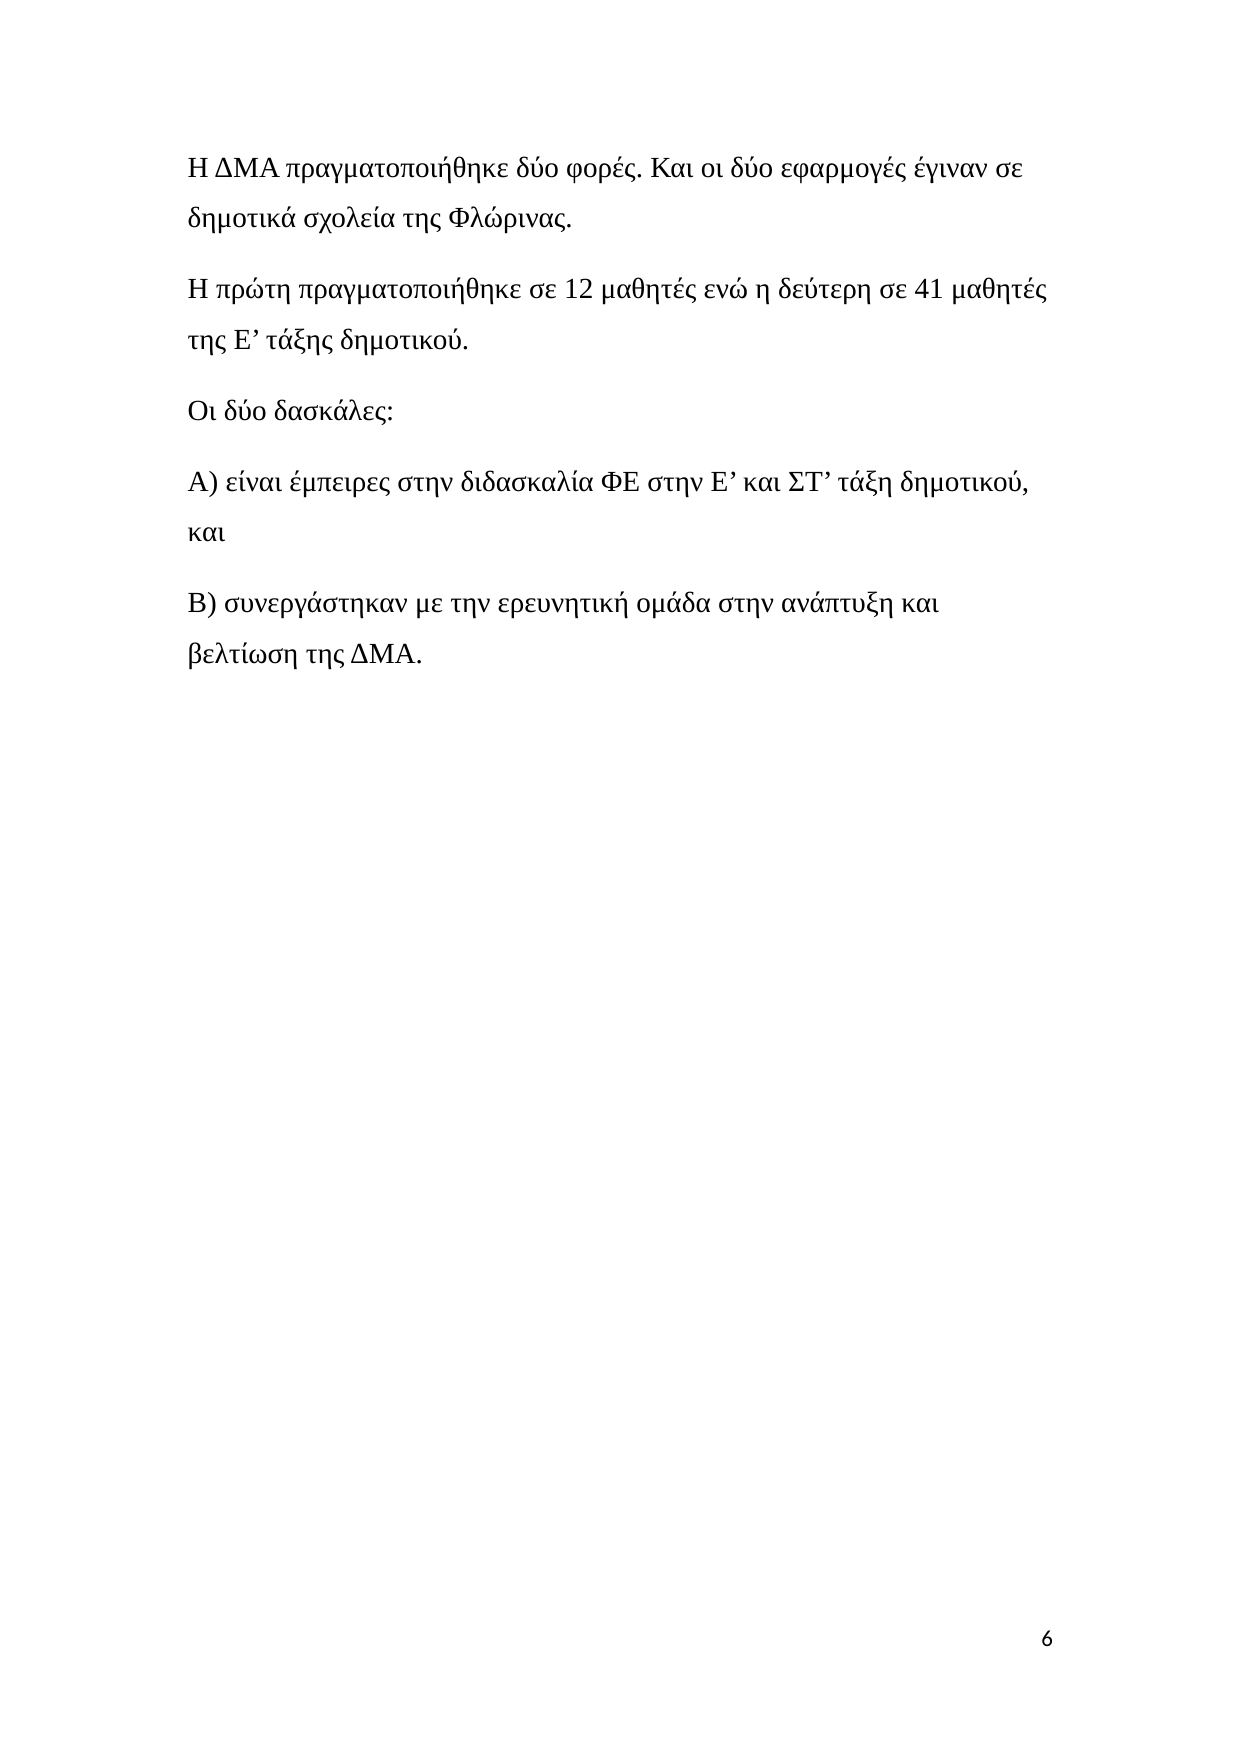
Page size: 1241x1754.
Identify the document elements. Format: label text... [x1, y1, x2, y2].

text Β) συνεργάστηκαν με την ερευνητική ομάδα στην ανάπτυξη και βελτίωση της ΔΜΑ. [187, 586, 1053, 669]
text Η πρώτη πραγματοποιήθηκε σε 12 μαθητές ενώ η δεύτερη σε 41 μαθητές της Ε’ τάξης δημοτικού. [187, 271, 1053, 355]
text Η ΔΜΑ πραγματοποιήθηκε δύο φορές. Και οι δύο εφαρμογές έγιναν σε δημοτικά σχολεία της Φλώρινας. [187, 150, 1053, 234]
text Οι δύο δασκάλες: [187, 393, 1053, 426]
text Α) είναι έμπειρες στην διδασκαλία ΦΕ στην Ε’ και ΣΤ’ τάξη δημοτικού, και [187, 464, 1053, 548]
